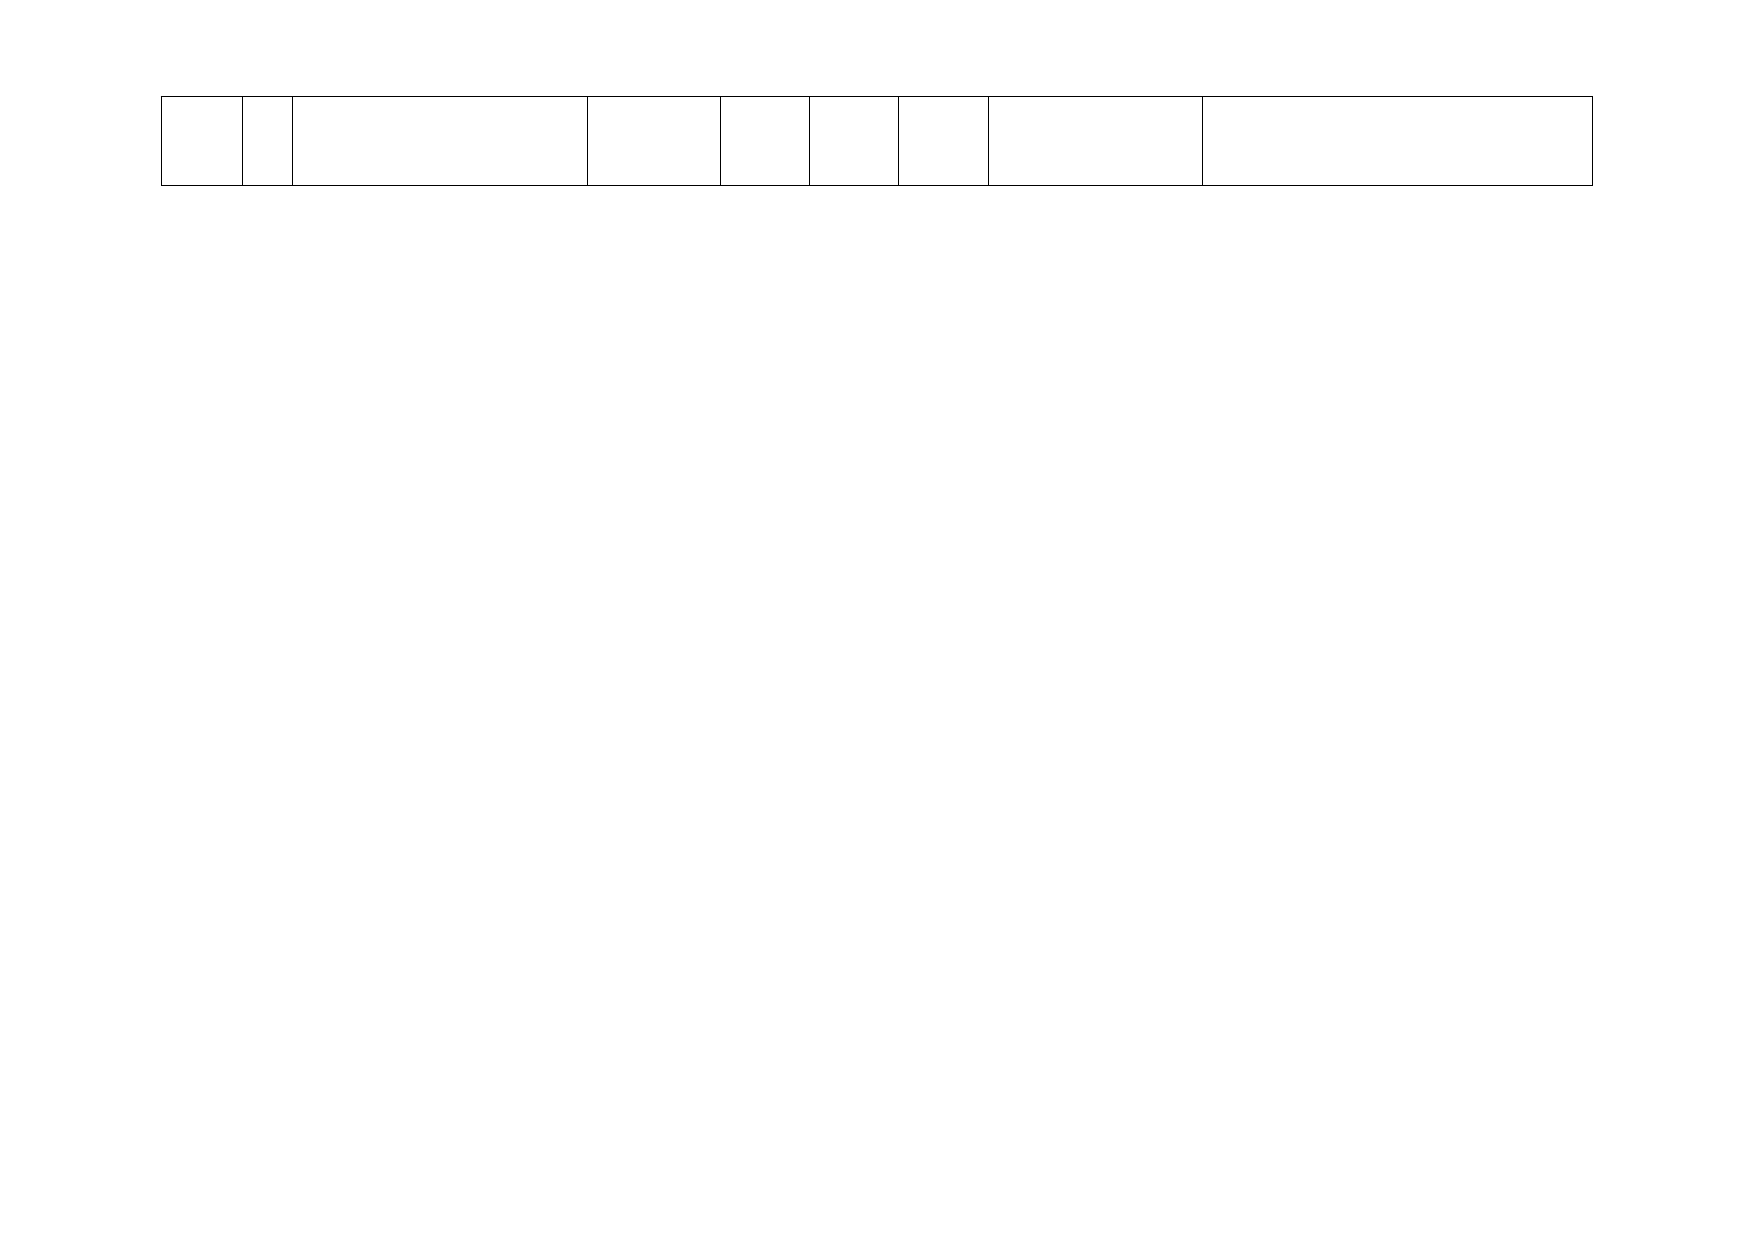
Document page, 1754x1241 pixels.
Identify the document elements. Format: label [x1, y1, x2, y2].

table_cell [721, 97, 809, 184]
table_cell [1203, 97, 1592, 184]
table_cell [989, 97, 1202, 184]
table_cell [243, 97, 292, 184]
table_cell [899, 97, 988, 184]
table_cell [588, 97, 720, 184]
table_cell [293, 97, 587, 184]
table_cell [810, 97, 898, 184]
